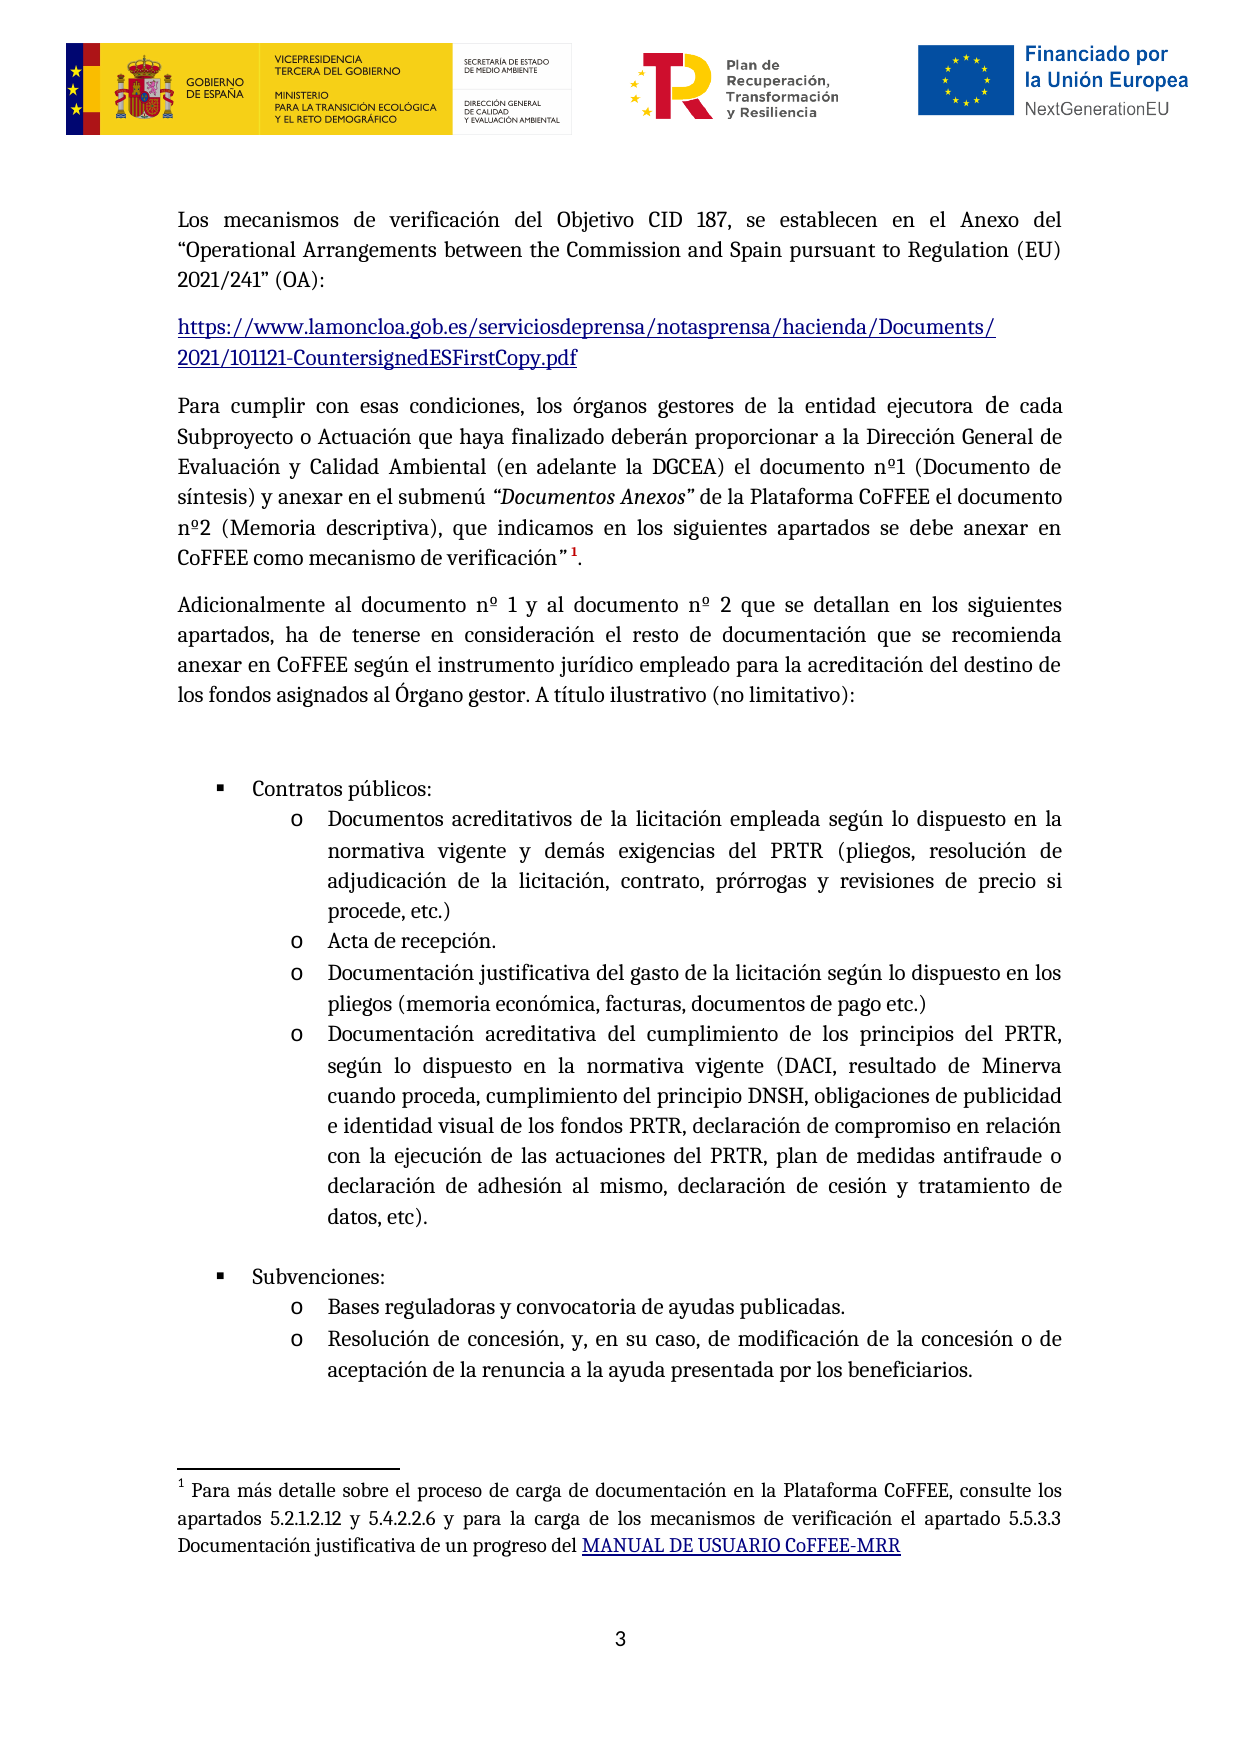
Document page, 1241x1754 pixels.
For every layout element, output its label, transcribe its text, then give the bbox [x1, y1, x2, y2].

list Contratos públicos: [215, 776, 1063, 802]
list Documentación justificativa del gasto de la licitación según lo dispuesto en los pliegos (memoria económica, facturas, documentos de pago etc.) [290, 959, 1063, 1017]
text Adicionalmente al documento nº 1 y al documento nº 2 que se detallan en los siguientes apartados, ha de tenerse en consideración el resto de documentación que se recomienda anexar en CoFFEE según el instrumento jurídico empleado para la acreditación del destino de los fondos asignados al Órgano gestor. A título ilustrativo (no limitativo): [177, 591, 1063, 708]
text Para cumplir con esas condiciones, los órganos gestores de la entidad ejecutora de cada Subproyecto o Actuación que haya finalizado deberán proporcionar a la Dirección General de Evaluación y Calidad Ambiental (en adelante la DGCEA) el documento nº1 (Documento de síntesis) y anexar en el submenú “Documentos Anexos” de la Plataforma CoFFEE el documento nº2 (Memoria descriptiva), que indicamos en los siguientes apartados se debe anexar en CoFFEE como mecanismo de verificación” . [177, 391, 1063, 571]
list Bases reguladoras y convocatoria de ayudas publicadas. [290, 1294, 1063, 1322]
list Documentación acreditativa del cumplimiento de los principios del PRTR, según lo dispuesto en la normativa vigente (DACI, resultado de Minerva cuando proceda, cumplimiento del principio DNSH, obligaciones de publicidad e identidad visual de los fondos PRTR, declaración de compromiso en relación con la ejecución de las actuaciones del PRTR, plan de medidas antifraude o declaración de adhesión al mismo, declaración de cesión y tratamiento de datos, etc). [290, 1021, 1063, 1230]
picture [66, 43, 572, 135]
picture [629, 53, 838, 119]
list Subvenciones: [215, 1264, 1063, 1290]
text Los mecanismos de verificación del Objetivo CID 187, se establecen en el Anexo del “Operational Arrangements between the Commission and Spain pursuant to Regulation (EU) 2021/241” (OA): [177, 207, 1063, 293]
list Resolución de concesión, y, en su caso, de modificación de la concesión o de aceptación de la renuncia a la ayuda presentada por los beneficiarios. [290, 1326, 1063, 1383]
text https://www.lamoncloa.gob.es/serviciosdeprensa/notasprensa/hacienda/Documents/2021/101121-CountersignedESFirstCopy.pdf [177, 314, 1063, 371]
list Acta de recepción. [290, 928, 1063, 956]
picture [916, 43, 1188, 121]
list Documentos acreditativos de la licitación empleada según lo dispuesto en la normativa vigente y demás exigencias del PRTR (pliegos, resolución de adjudicación de la licitación, contrato, prórrogas y revisiones de precio si procede, etc.) [290, 806, 1063, 924]
